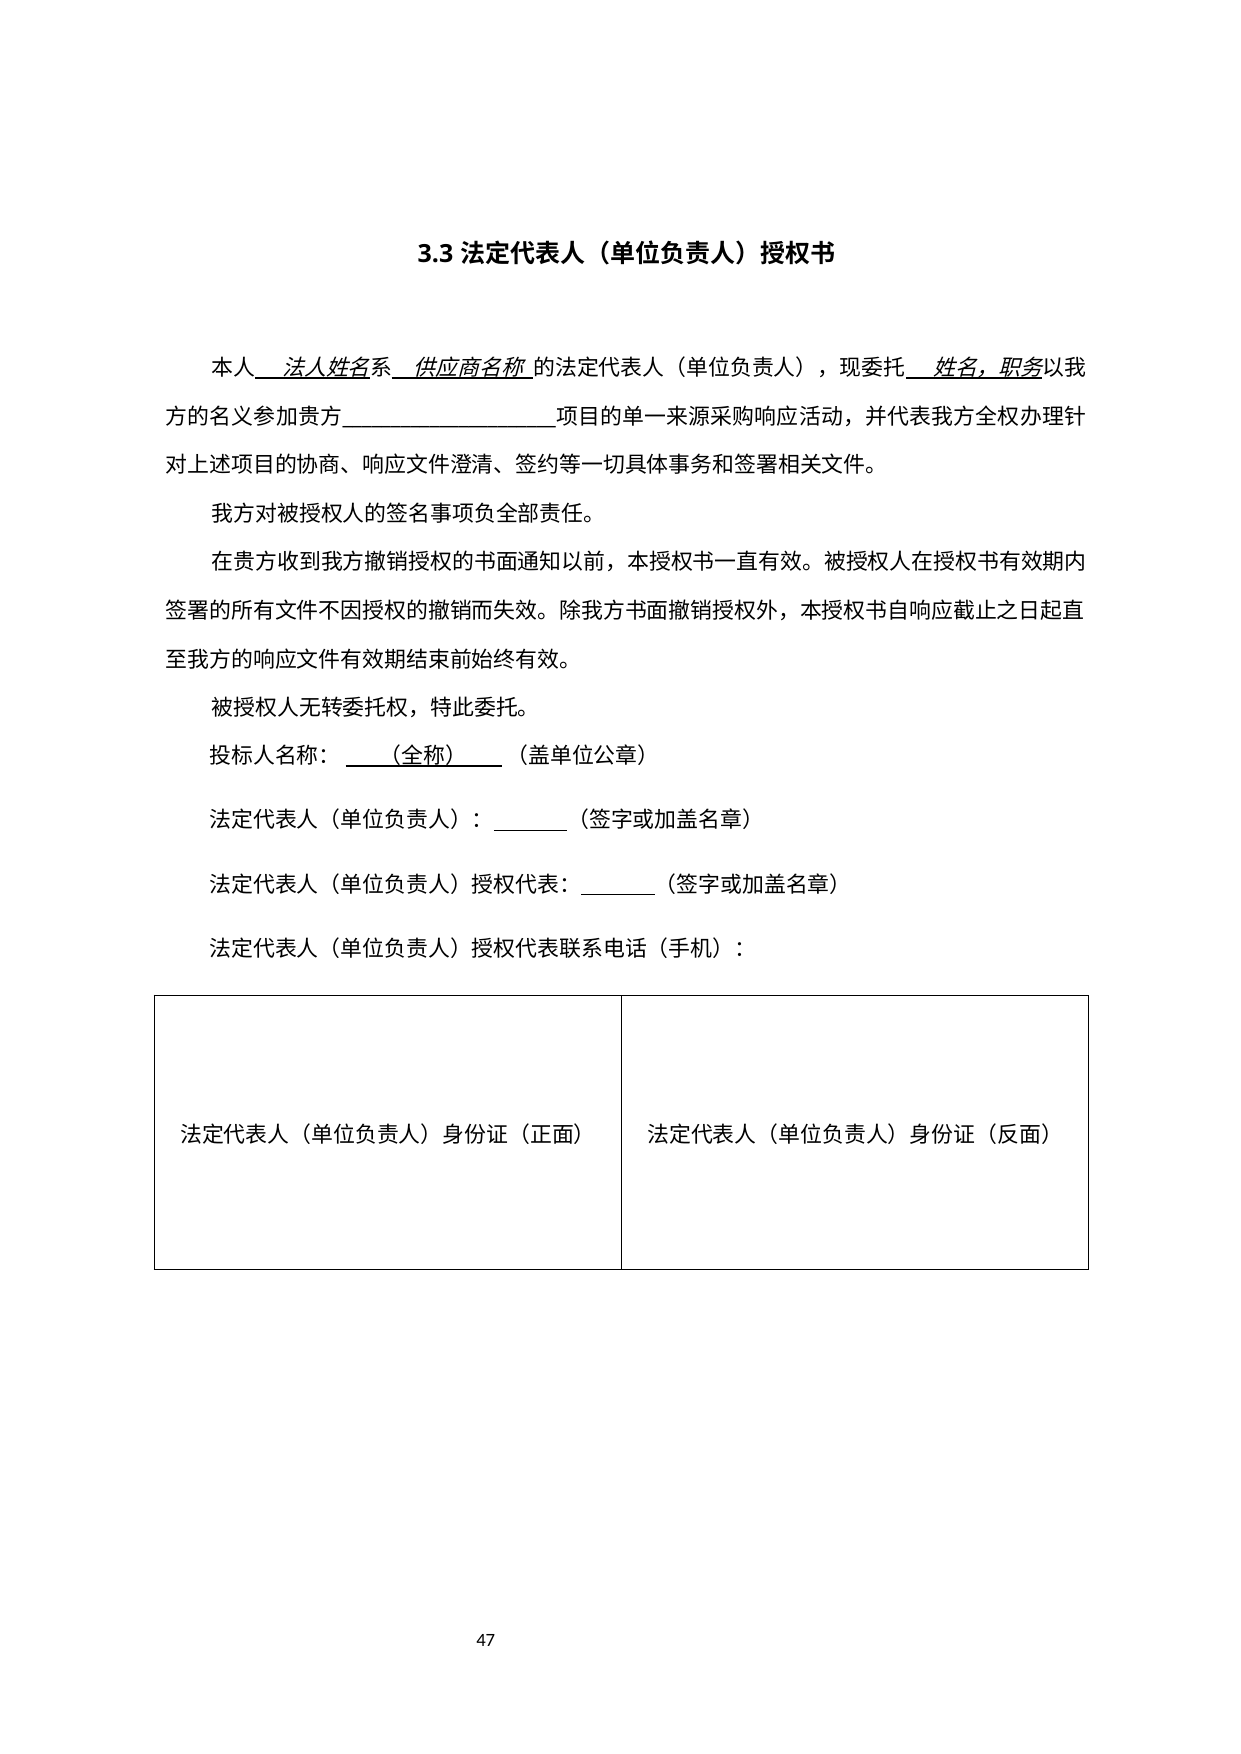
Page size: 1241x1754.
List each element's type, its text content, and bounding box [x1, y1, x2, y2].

table_header 法定代表人（单位负责人）身份证（正面） [155, 996, 621, 1269]
text 被授权人无转委托权，特此委托。 [165, 689, 1087, 722]
table_header 法定代表人（单位负责人）身份证（反面） [622, 996, 1088, 1269]
text 在贵方收到我方撤销授权的书面通知以前，本授权书一直有效。被授权人在授权书有效期内签署的所有文件不因授权的撤销而失效。除我方书面撤销授权外，本授权书自响应截止之日起直至我方的响应文件有效期结束前始终有效。 [165, 544, 1087, 674]
text 投标人名称： （全称） （盖单位公章） [165, 738, 1087, 770]
text 法定代表人（单位负责人）授权代表联系电话（手机）： [165, 930, 1087, 963]
text 法定代表人（单位负责人）授权代表： （签字或加盖名章） [165, 866, 1087, 899]
text 3.3 法定代表人（单位负责人）授权书 [165, 219, 1087, 284]
text 本人 法人姓名系 供应商名称 的法定代表人（单位负责人），现委托 姓名，职务以我方的名义参加贵方______________________项目的单一来源采购响应活动，并代表我方全权办理针对上述项目的协商、响应文件澄清、签约等一切具体事务和签署相关文件。 [165, 349, 1087, 479]
text 我方对被授权人的签名事项负全部责任。 [165, 495, 1087, 528]
text 法定代表人（单位负责人）： （签字或加盖名章） [165, 802, 1087, 834]
